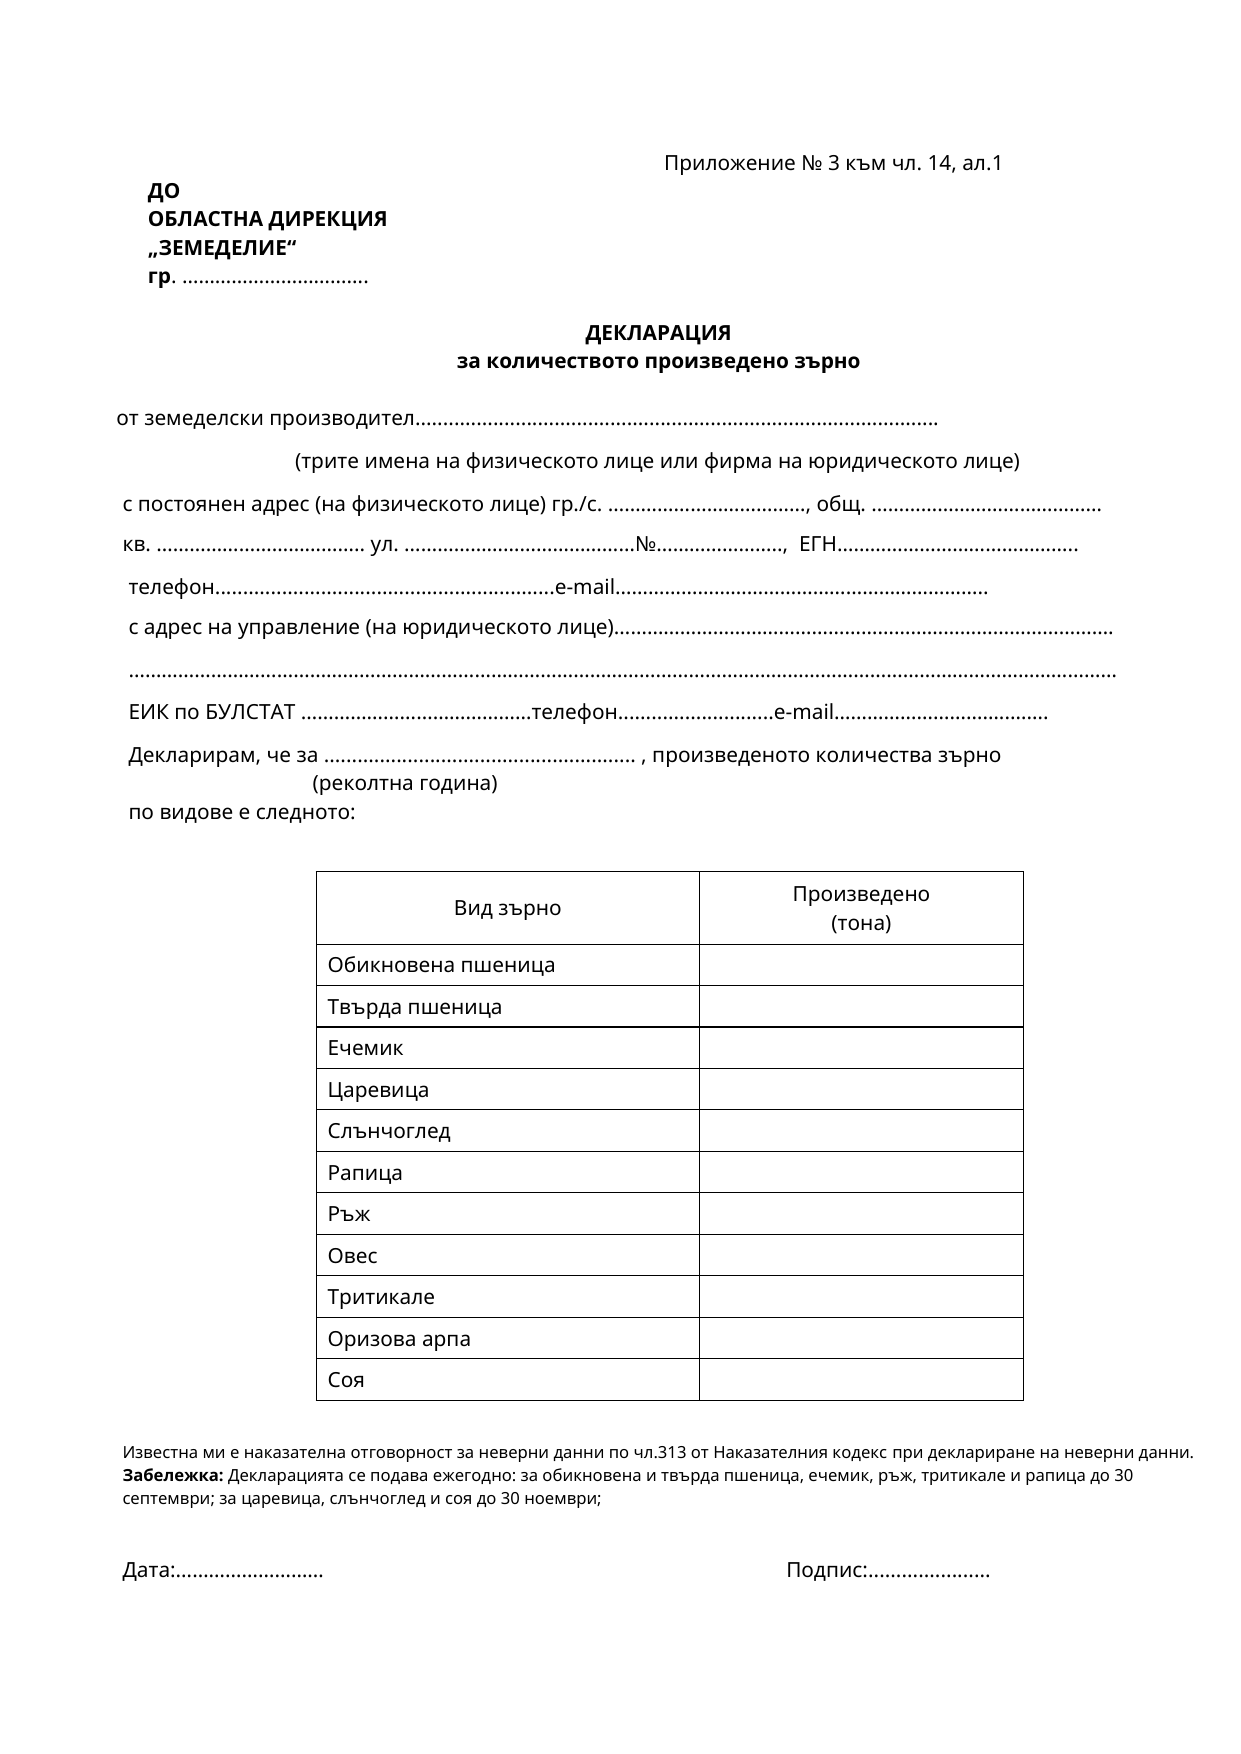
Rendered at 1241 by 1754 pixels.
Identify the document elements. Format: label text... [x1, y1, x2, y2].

text ОБЛАСТНА ДИРЕКЦИЯ [148, 204, 1093, 233]
text „ЗЕМЕДЕЛИЕ“ [148, 233, 1093, 261]
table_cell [110, 404, 1207, 1594]
table_header ДЕКЛАРАЦИЯ за количеството произведено зърно [110, 290, 1207, 403]
text гр. ……………………………. [148, 261, 1093, 290]
text ДО [148, 176, 1093, 204]
text Приложение № 3 към чл. 14, ал.1 [590, 148, 1093, 176]
